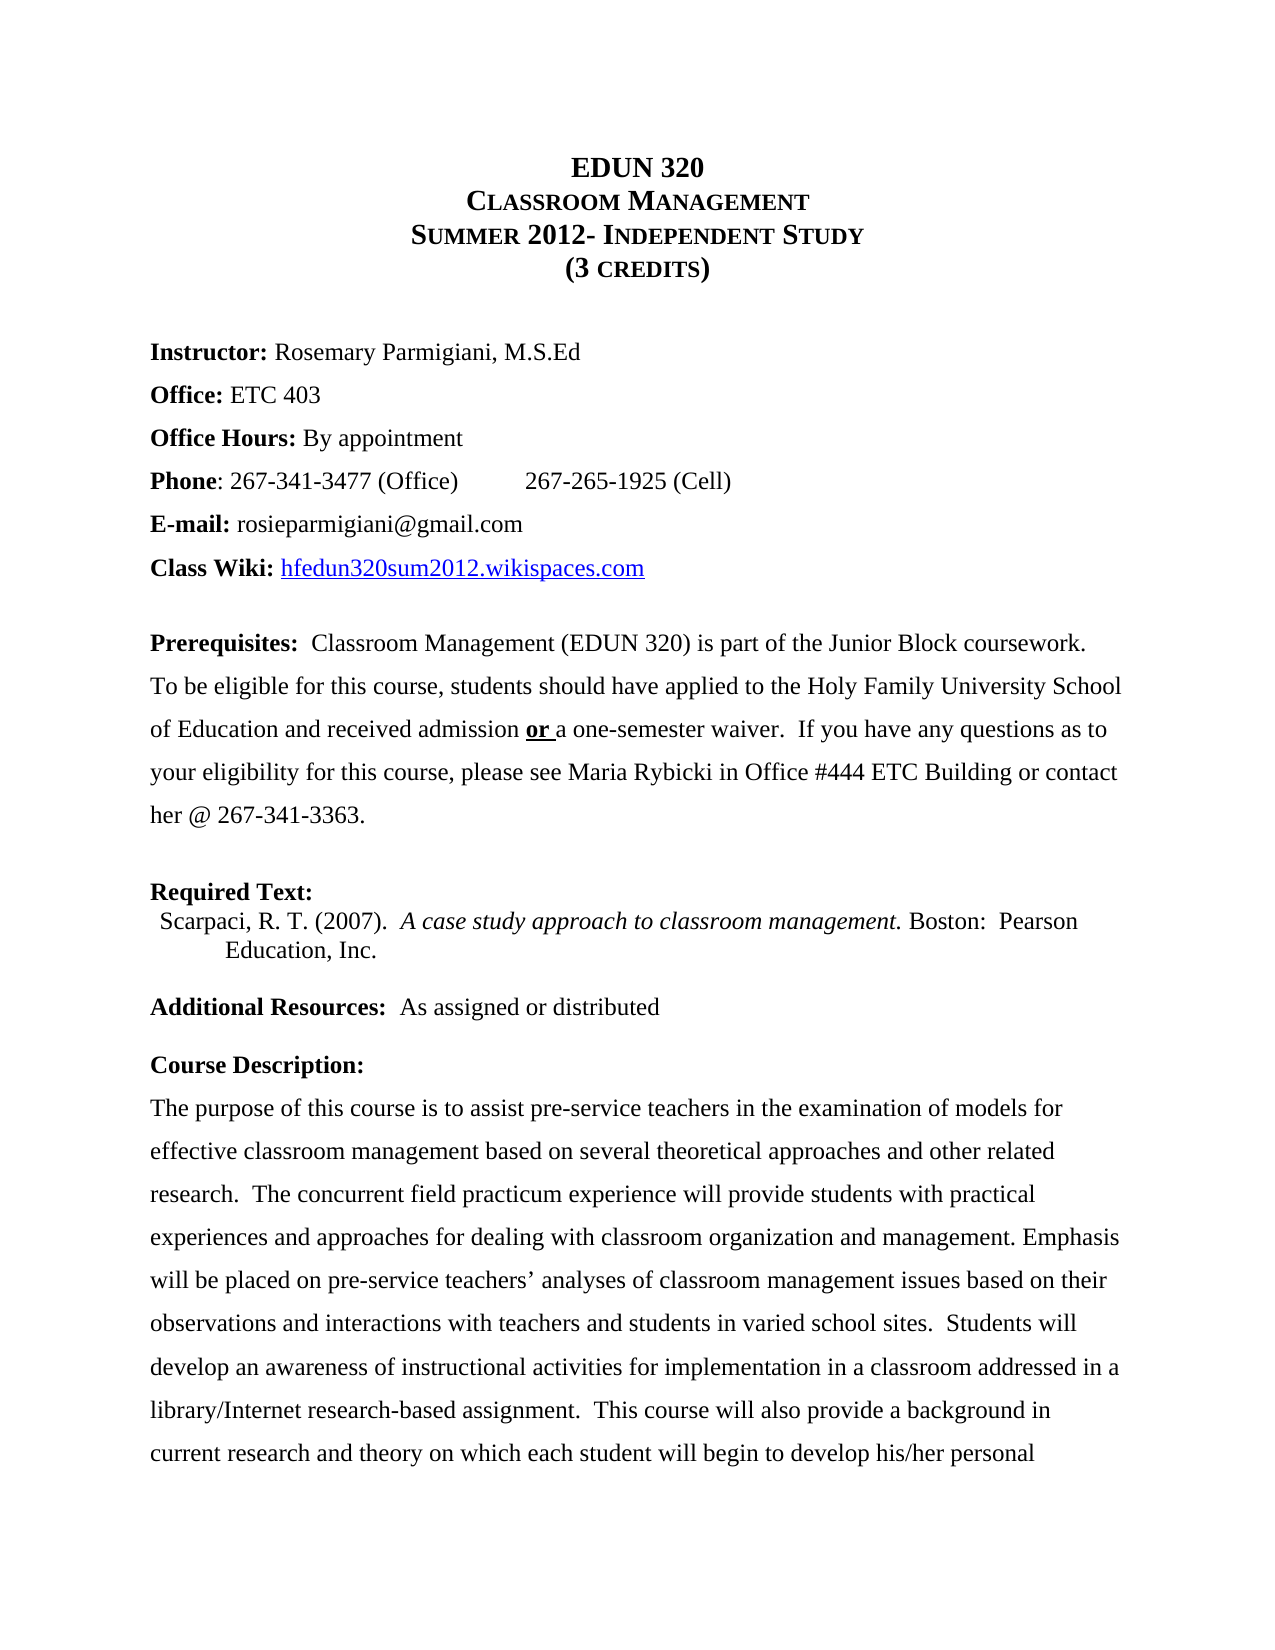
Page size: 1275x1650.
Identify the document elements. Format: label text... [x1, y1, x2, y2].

text Class Wiki: hfedun320sum2012.wikispaces.com [150, 553, 1125, 581]
text E-mail: rosieparmigiani@gmail.com [150, 509, 1125, 538]
title EDUN 320 [150, 150, 1125, 183]
text Prerequisites: Classroom Management (EDUN 320) is part of the Junior Block coursework. To be eligible for this course, students should have applied to the Holy Family University School of Education and received admission or a one-semester waiver. If you have any questions as to your eligibility for this course, please see Maria Rybicki in Office #444 ETC Building or contact her @ 267-341-3363. [150, 628, 1125, 865]
text Office Hours: By appointment [150, 423, 1125, 452]
text Additional Resources: As assigned or distributed [150, 992, 1125, 1021]
text Scarpaci, R. T. (2007). A case study approach to classroom management. Boston: Pearson Education, Inc. [159, 906, 1125, 963]
text Phone: 267-341-3477 (Office) 267-265-1925 (Cell) [150, 466, 1125, 495]
text Office: ETC 403 [150, 380, 1125, 409]
text Instructor: Rosemary Parmigiani, M.S.Ed [150, 337, 1125, 366]
title Summer 2012- Independent Study [150, 217, 1125, 251]
text Course Description: [150, 1050, 1125, 1078]
title (3 credits) [150, 251, 1125, 284]
title Classroom Management [150, 183, 1125, 217]
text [150, 1093, 1125, 1467]
text Required Text: [150, 877, 1125, 906]
